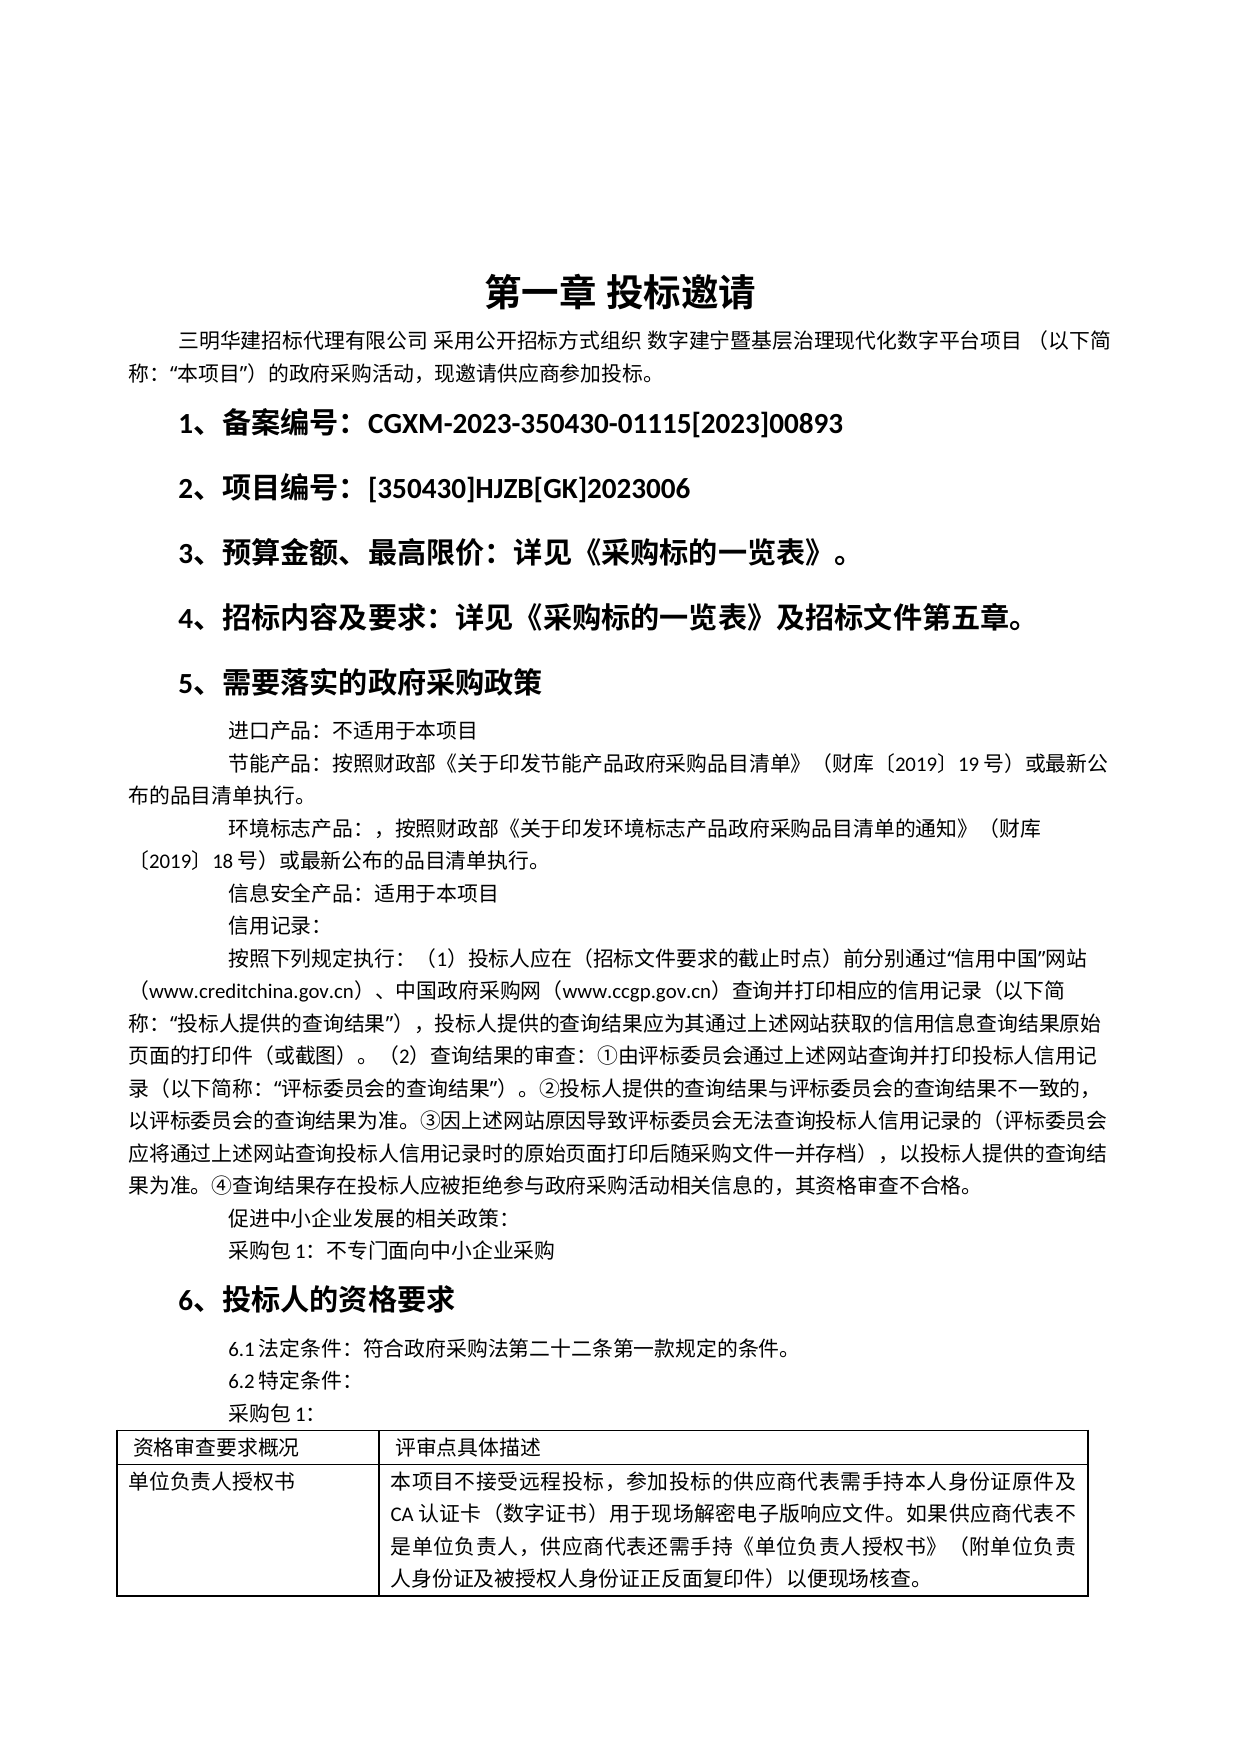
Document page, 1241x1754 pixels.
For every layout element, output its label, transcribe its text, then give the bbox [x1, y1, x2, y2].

text 6.1法定条件：符合政府采购法第二十二条第一款规定的条件。 [128, 1332, 1112, 1364]
text 第一章 投标邀请 [128, 259, 1112, 324]
text 三明华建招标代理有限公司 采用公开招标方式组织 数字建宁暨基层治理现代化数字平台项目 （以下简称：“本项目”）的政府采购活动，现邀请供应商参加投标。 [128, 324, 1112, 389]
text 3、预算金额、最高限价：详见《采购标的一览表》。 [128, 519, 1112, 584]
text 6.2特定条件： [128, 1364, 1112, 1397]
text 2、项目编号：[350430]HJZB[GK]2023006 [128, 454, 1112, 519]
text 6、投标人的资格要求 [128, 1267, 1112, 1332]
text 信息安全产品：适用于本项目 [128, 877, 1112, 909]
text 环境标志产品：，按照财政部《关于印发环境标志产品政府采购品目清单的通知》（财库〔2019〕18号）或最新公布的品目清单执行。 [128, 812, 1112, 877]
table_cell 本项目不接受远程投标，参加投标的供应商代表需手持本人身份证原件及CA认证卡（数字证书）用于现场解密电子版响应文件。如果供应商代表不是单位负责人，供应商代表还需手持《单位负责人授权书》（附单位负责人身份证及被授权人身份证正反面复印件）以便现场核查。 [380, 1465, 1087, 1595]
text 按照下列规定执行：（1）投标人应在（招标文件要求的截止时点）前分别通过“信用中国”网站（www.creditchina.gov.cn）、中国政府采购网（www.ccgp.gov.cn）查询并打印相应的信用记录（以下简称：“投标人提供的查询结果”），投标人提供的查询结果应为其通过上述网站获取的信用信息查询结果原始页面的打印件（或截图）。（2）查询结果的审查：①由评标委员会通过上述网站查询并打印投标人信用记录（以下简称：“评标委员会的查询结果”）。②投标人提供的查询结果与评标委员会的查询结果不一致的，以评标委员会的查询结果为准。③因上述网站原因导致评标委员会无法查询投标人信用记录的（评标委员会应将通过上述网站查询投标人信用记录时的原始页面打印后随采购文件一并存档），以投标人提供的查询结果为准。④查询结果存在投标人应被拒绝参与政府采购活动相关信息的，其资格审查不合格。 [128, 942, 1112, 1202]
text 节能产品：按照财政部《关于印发节能产品政府采购品目清单》（财库〔2019〕19号）或最新公布的品目清单执行。 [128, 747, 1112, 812]
text 采购包1：不专门面向中小企业采购 [128, 1234, 1112, 1267]
text 信用记录： [128, 909, 1112, 942]
text 4、招标内容及要求：详见《采购标的一览表》及招标文件第五章。 [128, 584, 1112, 649]
text 5、需要落实的政府采购政策 [128, 649, 1112, 714]
text 进口产品：不适用于本项目 [128, 714, 1112, 747]
table_cell 单位负责人授权书 [118, 1465, 378, 1595]
table_header 评审点具体描述 [380, 1431, 1087, 1463]
text 采购包1： [128, 1397, 1112, 1429]
text 1、备案编号：CGXM-2023-350430-01115[2023]00893 [128, 389, 1112, 454]
text 促进中小企业发展的相关政策： [128, 1202, 1112, 1234]
table_header 资格审查要求概况 [118, 1431, 378, 1463]
